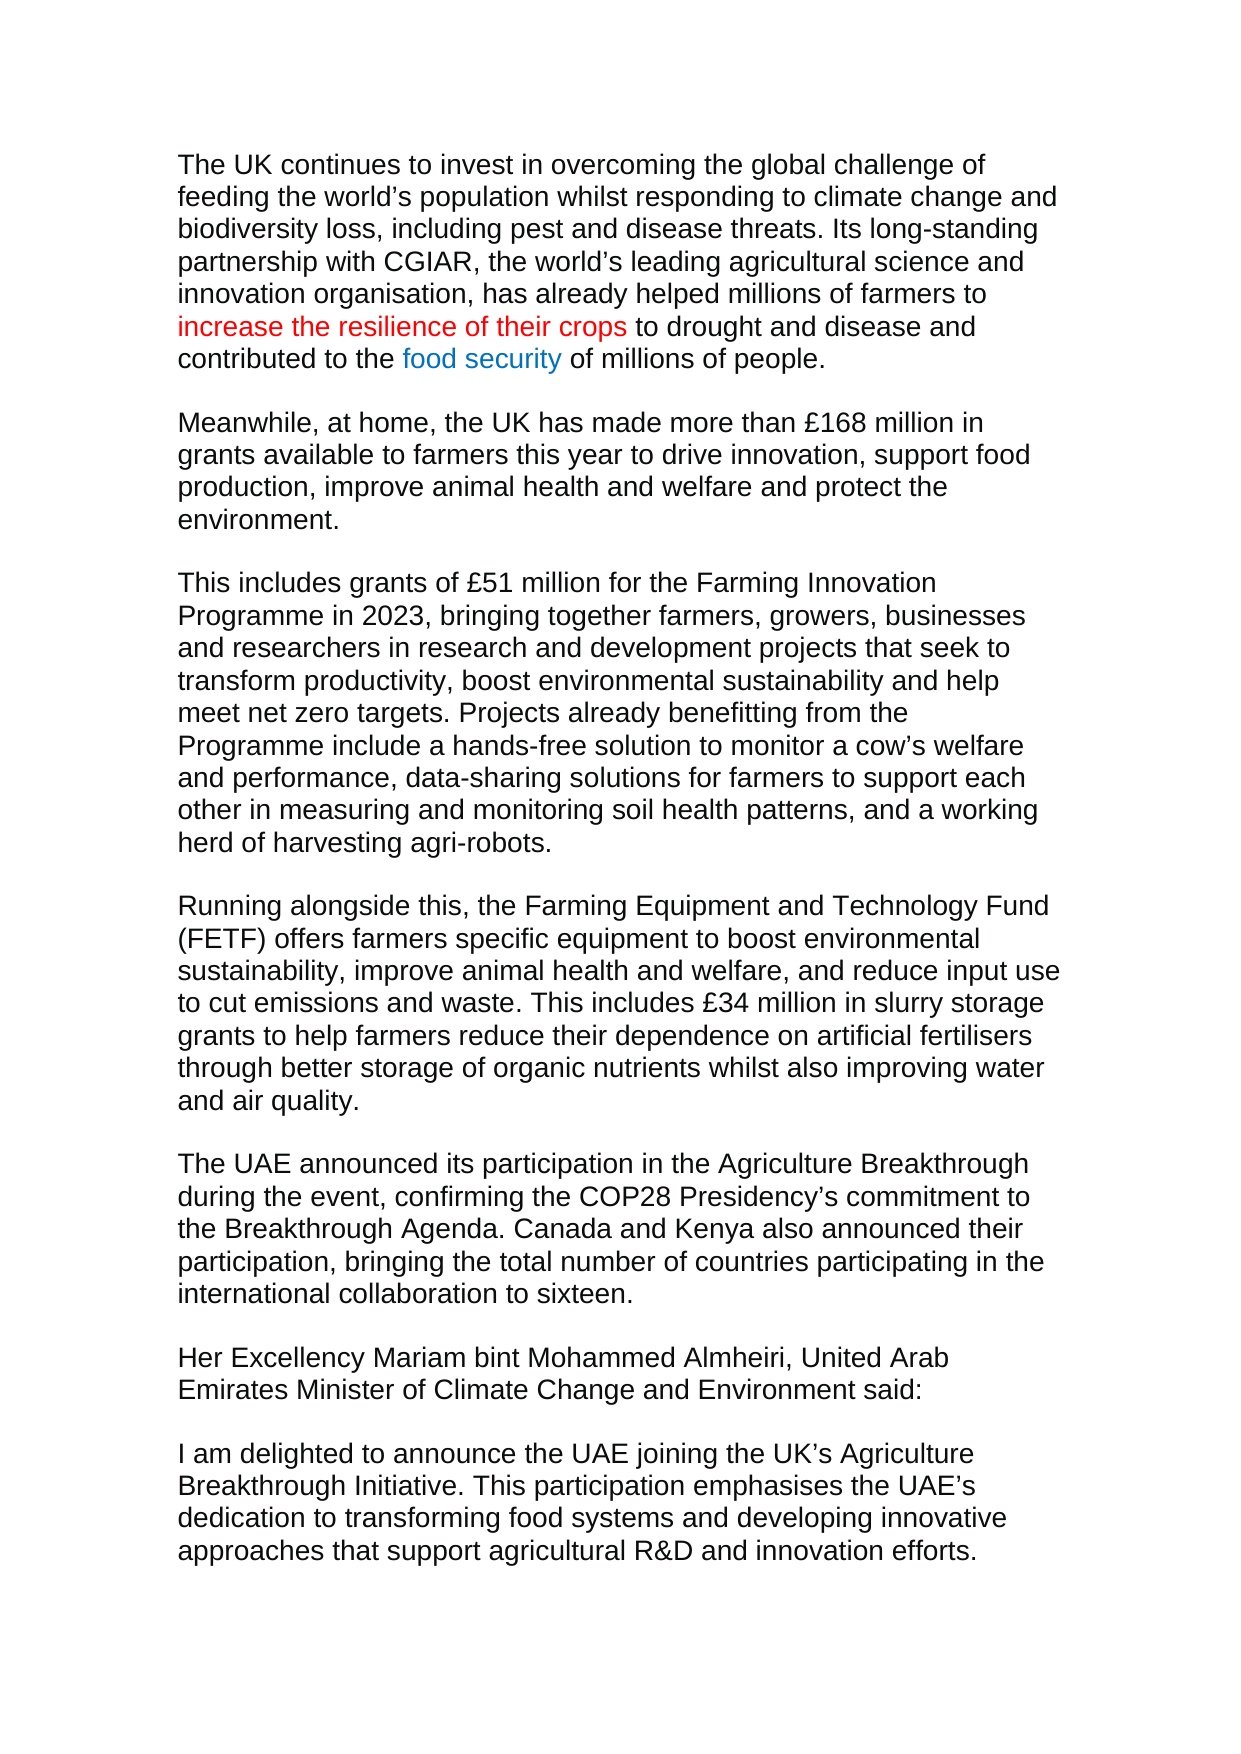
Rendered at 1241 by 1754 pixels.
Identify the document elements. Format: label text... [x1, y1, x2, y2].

text The UAE announced its participation in the Agriculture Breakthrough during the event, confirming the COP28 Presidency’s commitment to the Breakthrough Agenda. Canada and Kenya also announced their participation, bringing the total number of countries participating in the international collaboration to sixteen. [177, 1147, 1063, 1309]
text Meanwhile, at home, the UK has made more than £168 million in grants available to farmers this year to drive innovation, support food production, improve animal health and welfare and protect the environment. [177, 406, 1063, 535]
text I am delighted to announce the UAE joining the UK’s Agriculture Breakthrough Initiative. This participation emphasises the UAE’s dedication to transforming food systems and developing innovative approaches that support agricultural R&D and innovation efforts. [177, 1437, 1063, 1566]
text Her Excellency Mariam bint Mohammed Almheiri, United Arab Emirates Minister of Climate Change and Environment said: [177, 1341, 1063, 1405]
text Running alongside this, the Farming Equipment and Technology Fund (FETF) offers farmers specific equipment to boost environmental sustainability, improve animal health and welfare, and reduce input use to cut emissions and waste. This includes £34 million in slurry storage grants to help farmers reduce their dependence on artificial fertilisers through better storage of organic nutrients whilst also improving water and air quality. [177, 889, 1063, 1116]
text The UK continues to invest in overcoming the global challenge of feeding the world’s population whilst responding to climate change and biodiversity loss, including pest and disease threats. Its long-standing partnership with CGIAR, the world’s leading agricultural science and innovation organisation, has already helped millions of farmers to increase the resilience of their crops to drought and disease and contributed to the food security of millions of people. [177, 148, 1063, 374]
text This includes grants of £51 million for the Farming Innovation Programme in 2023, bringing together farmers, growers, businesses and researchers in research and development projects that seek to transform productivity, boost environmental sustainability and help meet net zero targets. Projects already benefitting from the Programme include a hands-free solution to monitor a cow’s welfare and performance, data-sharing solutions for farmers to support each other in measuring and monitoring soil health patterns, and a working herd of harvesting agri-robots. [177, 566, 1063, 858]
